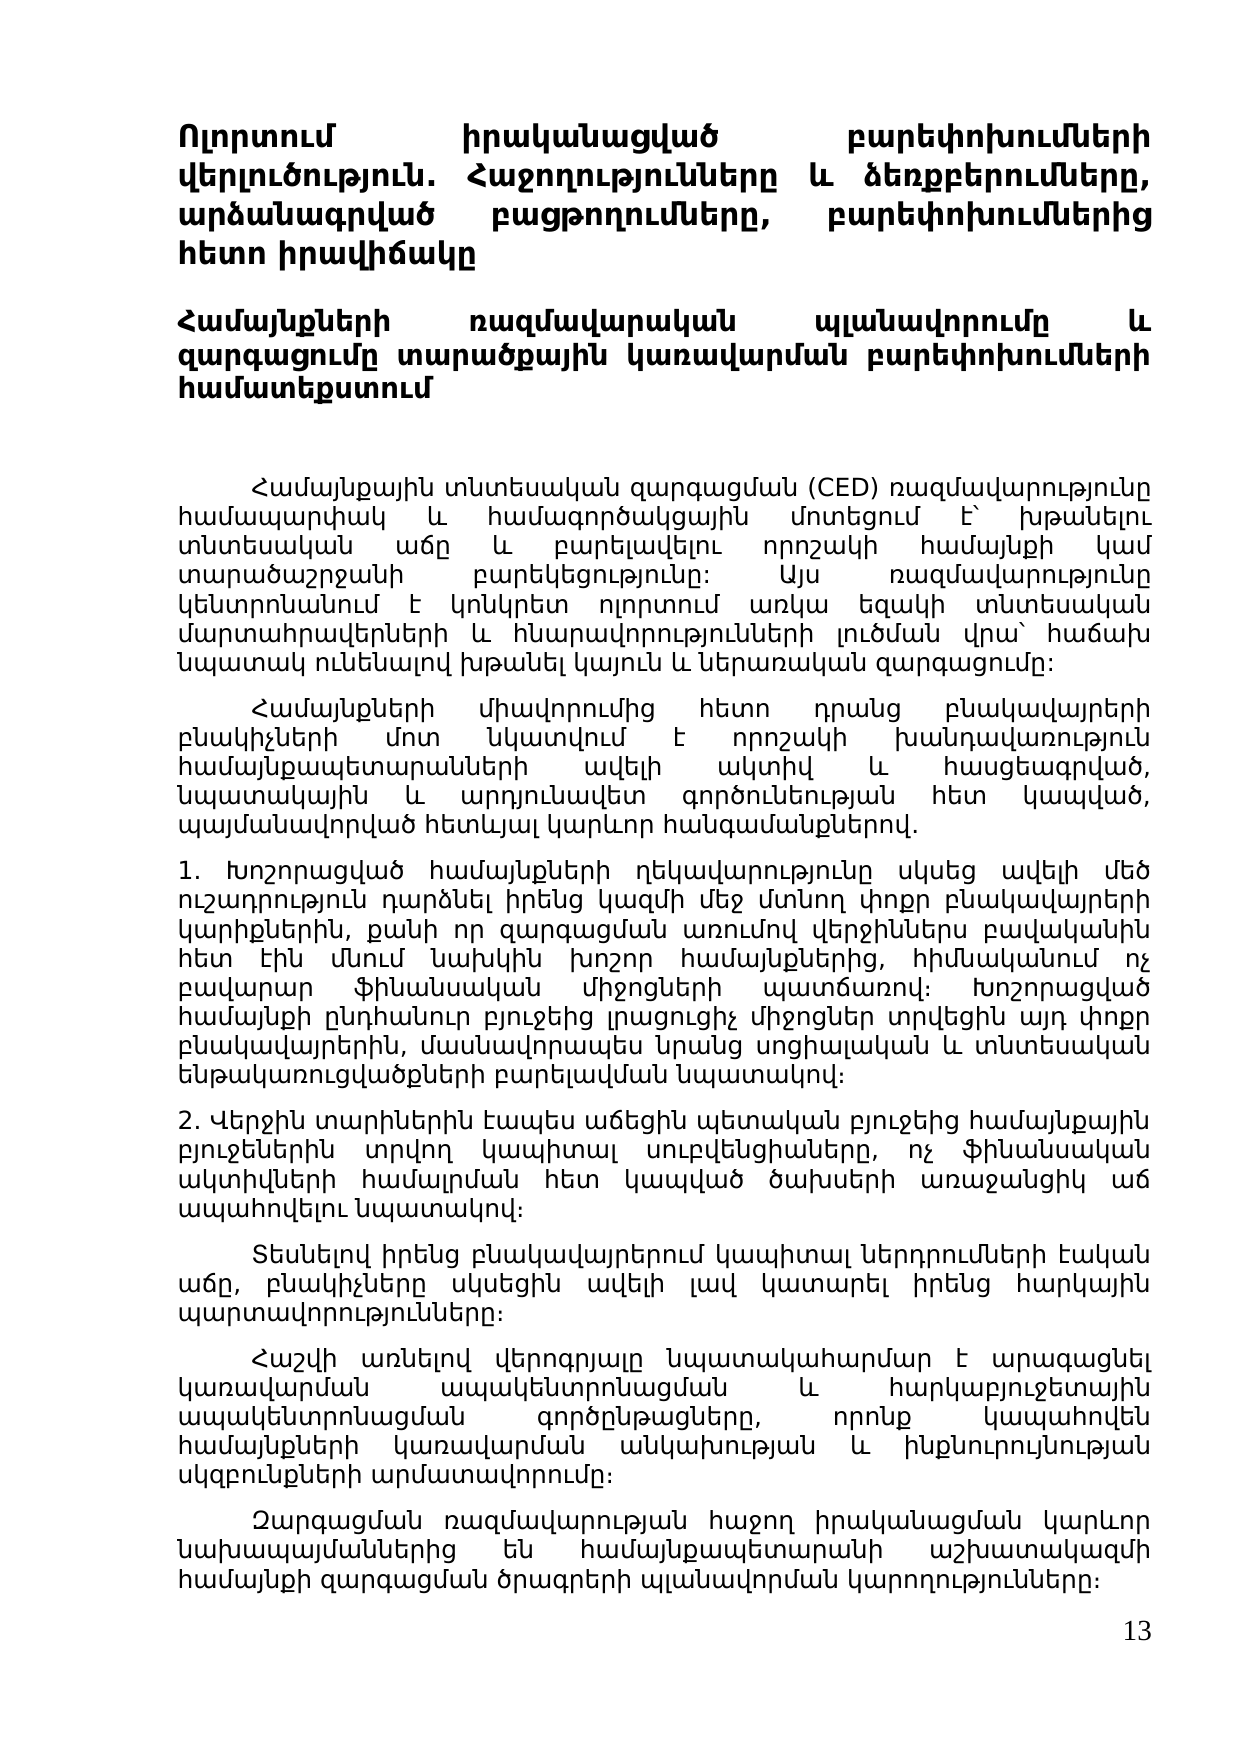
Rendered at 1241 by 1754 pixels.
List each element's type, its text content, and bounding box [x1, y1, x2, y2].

text Տեսնելով իրենց բնակավայրերում կապիտալ ներդրումների էական աճը, բնակիչները սկսեցին ավելի լավ կատարել իրենց հարկային պարտավորությունները։ [177, 1240, 1152, 1327]
text Ոլորտում իրականացված բարեփոխումների վերլուծություն. Հաջողությունները և ձեռքբերումները, արձանագրված բացթողումները, բարեփոխումներից հետո իրավիճակը [177, 118, 1152, 272]
text Համայնքների միավորումից հետո դրանց բնակավայրերի բնակիչների մոտ նկատվում է որոշակի խանդավառություն համայնքապետարանների ավելի ակտիվ և հասցեագրված, նպատակային և արդյունավետ գործունեության հետ կապված, պայմանավորված հետևյալ կարևոր հանգամանքներով․ [177, 694, 1152, 840]
text Համայնքների ռազմավարական պլանավորումը և զարգացումը տարածքային կառավարման բարեփոխումների համատեքստում [177, 304, 1152, 406]
text Զարգացման ռազմավարության հաջող իրականացման կարևոր նախապայմաններից են համայնքապետարանի աշխատակազմի համայնքի զարգացման ծրագրերի պլանավորման կարողությունները։ [177, 1506, 1152, 1594]
text Համայնքային տնտեսական զարգացման (CED) ռազմավարությունը համապարփակ և համագործակցային մոտեցում է՝ խթանելու տնտեսական աճը և բարելավելու որոշակի համայնքի կամ տարածաշրջանի բարեկեցությունը: Այս ռազմավարությունը կենտրոնանում է կոնկրետ ոլորտում առկա եզակի տնտեսական մարտահրավերների և հնարավորությունների լուծման վրա՝ հաճախ նպատակ ունենալով խթանել կայուն և ներառական զարգացումը: [177, 473, 1152, 677]
text Հաշվի առնելով վերոգրյալը նպատակահարմար է արագացնել կառավարման ապակենտրոնացման և հարկաբյուջետային ապակենտրոնացման գործընթացները, որոնք կապահովեն համայնքների կառավարման անկախության և ինքնուրույնության սկզբունքների արմատավորումը։ [177, 1344, 1152, 1490]
text 1․ Խոշորացված համայնքների ղեկավարությունը սկսեց ավելի մեծ ուշադրություն դարձնել իրենց կազմի մեջ մտնող փոքր բնակավայրերի կարիքներին, քանի որ զարգացման առումով վերջիններս բավականին հետ էին մնում նախկին խոշոր համայնքներից, հիմնականում ոչ բավարար ֆինանսական միջոցների պատճառով։ Խոշորացված համայնքի ընդհանուր բյուջեից լրացուցիչ միջոցներ տրվեցին այդ փոքր բնակավայրերին, մասնավորապես նրանց սոցիալական և տնտեսական ենթակառուցվածքների բարելավման նպատակով։ [177, 856, 1152, 1090]
text 2․ Վերջին տարիներին էապես աճեցին պետական բյուջեից համայնքային բյուջեներին տրվող կապիտալ սուբվենցիաները, ոչ ֆինանսական ակտիվների համալրման հետ կապված ծախսերի առաջանցիկ աճ ապահովելու նպատակով։ [177, 1106, 1152, 1223]
